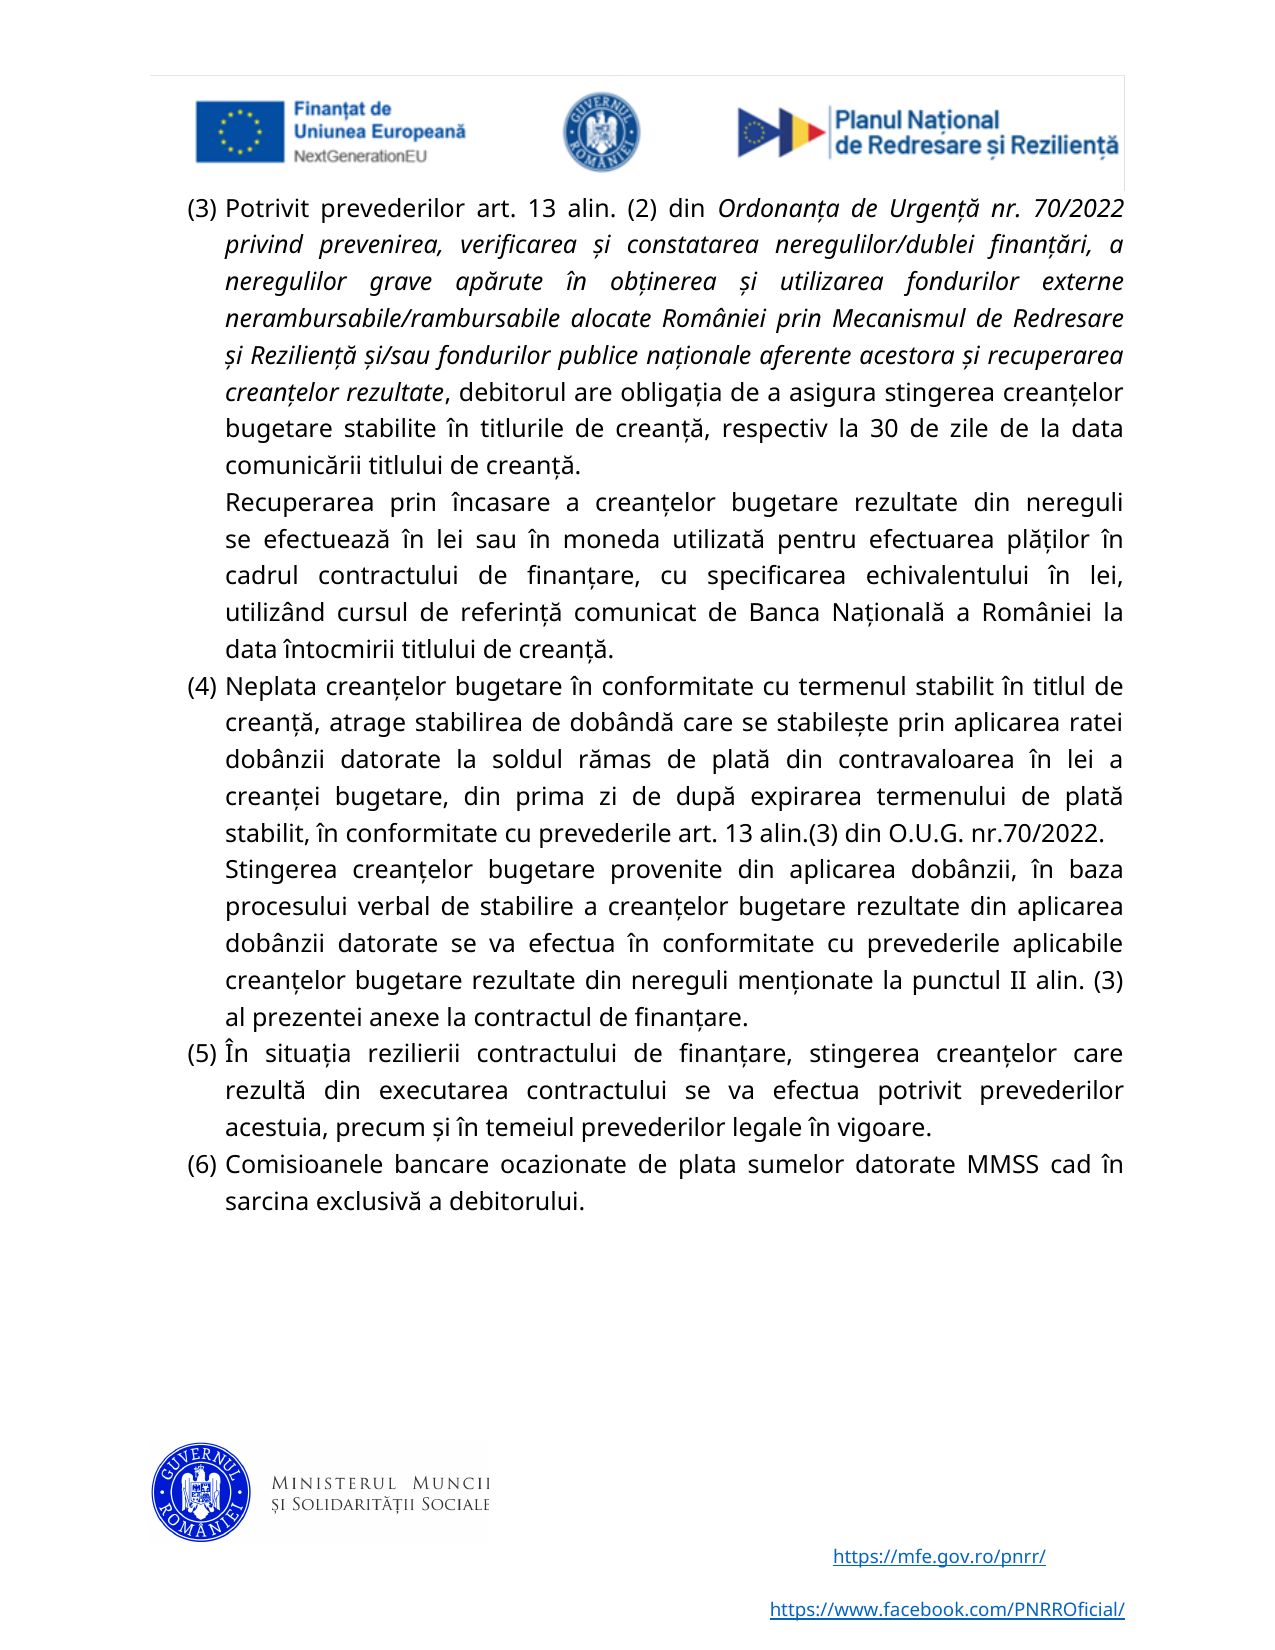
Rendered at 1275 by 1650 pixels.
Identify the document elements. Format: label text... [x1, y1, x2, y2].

picture [150, 1441, 489, 1543]
list În situația rezilierii contractului de finanțare, stingerea creanțelor care rezultă din executarea contractului se va efectua potrivit prevederilor acestuia, precum și în temeiul prevederilor legale în vigoare. [187, 1036, 1125, 1144]
list Comisioanele bancare ocazionate de plata sumelor datorate MMSS cad în sarcina exclusivă a debitorului. [187, 1146, 1125, 1217]
picture [150, 75, 1125, 191]
list Neplata creanțelor bugetare în conformitate cu termenul stabilit în titlul de creanță, atrage stabilirea de dobândă care se stabilește prin aplicarea ratei dobânzii datorate la soldul rămas de plată din contravaloarea în lei a creanței bugetare, din prima zi de după expirarea termenului de plată stabilit, în conformitate cu prevederile art. 13 alin.(3) din O.U.G. nr.70/2022. [187, 668, 1125, 849]
list Potrivit prevederilor art. 13 alin. (2) din Ordonanța de Urgență nr. 70/2022 privind prevenirea, verificarea și constatarea neregulilor/dublei finanțări, a neregulilor grave apărute în obținerea și utilizarea fondurilor externe nerambursabile/rambursabile alocate României prin Mecanismul de Redresare și Reziliență și/sau fondurilor publice naționale aferente acestora și recuperarea creanțelor rezultate, debitorul are obligația de a asigura stingerea creanțelor bugetare stabilite în titlurile de creanță, respectiv la 30 de zile de la data comunicării titlului de creanță. [187, 191, 1125, 482]
list Recuperarea prin încasare a creanțelor bugetare rezultate din nereguli se efectuează în lei sau în moneda utilizată pentru efectuarea plăților în cadrul contractului de finanțare, cu specificarea echivalentului în lei, utilizând cursul de referință comunicat de Banca Națională a României la data întocmirii titlului de creanță. [225, 484, 1125, 666]
list Stingerea creanțelor bugetare provenite din aplicarea dobânzii, în baza procesului verbal de stabilire a creanțelor bugetare rezultate din aplicarea dobânzii datorate se va efectua în conformitate cu prevederile aplicabile creanțelor bugetare rezultate din nereguli menționate la punctul II alin. (3) al prezentei anexe la contractul de finanțare. [225, 852, 1125, 1033]
